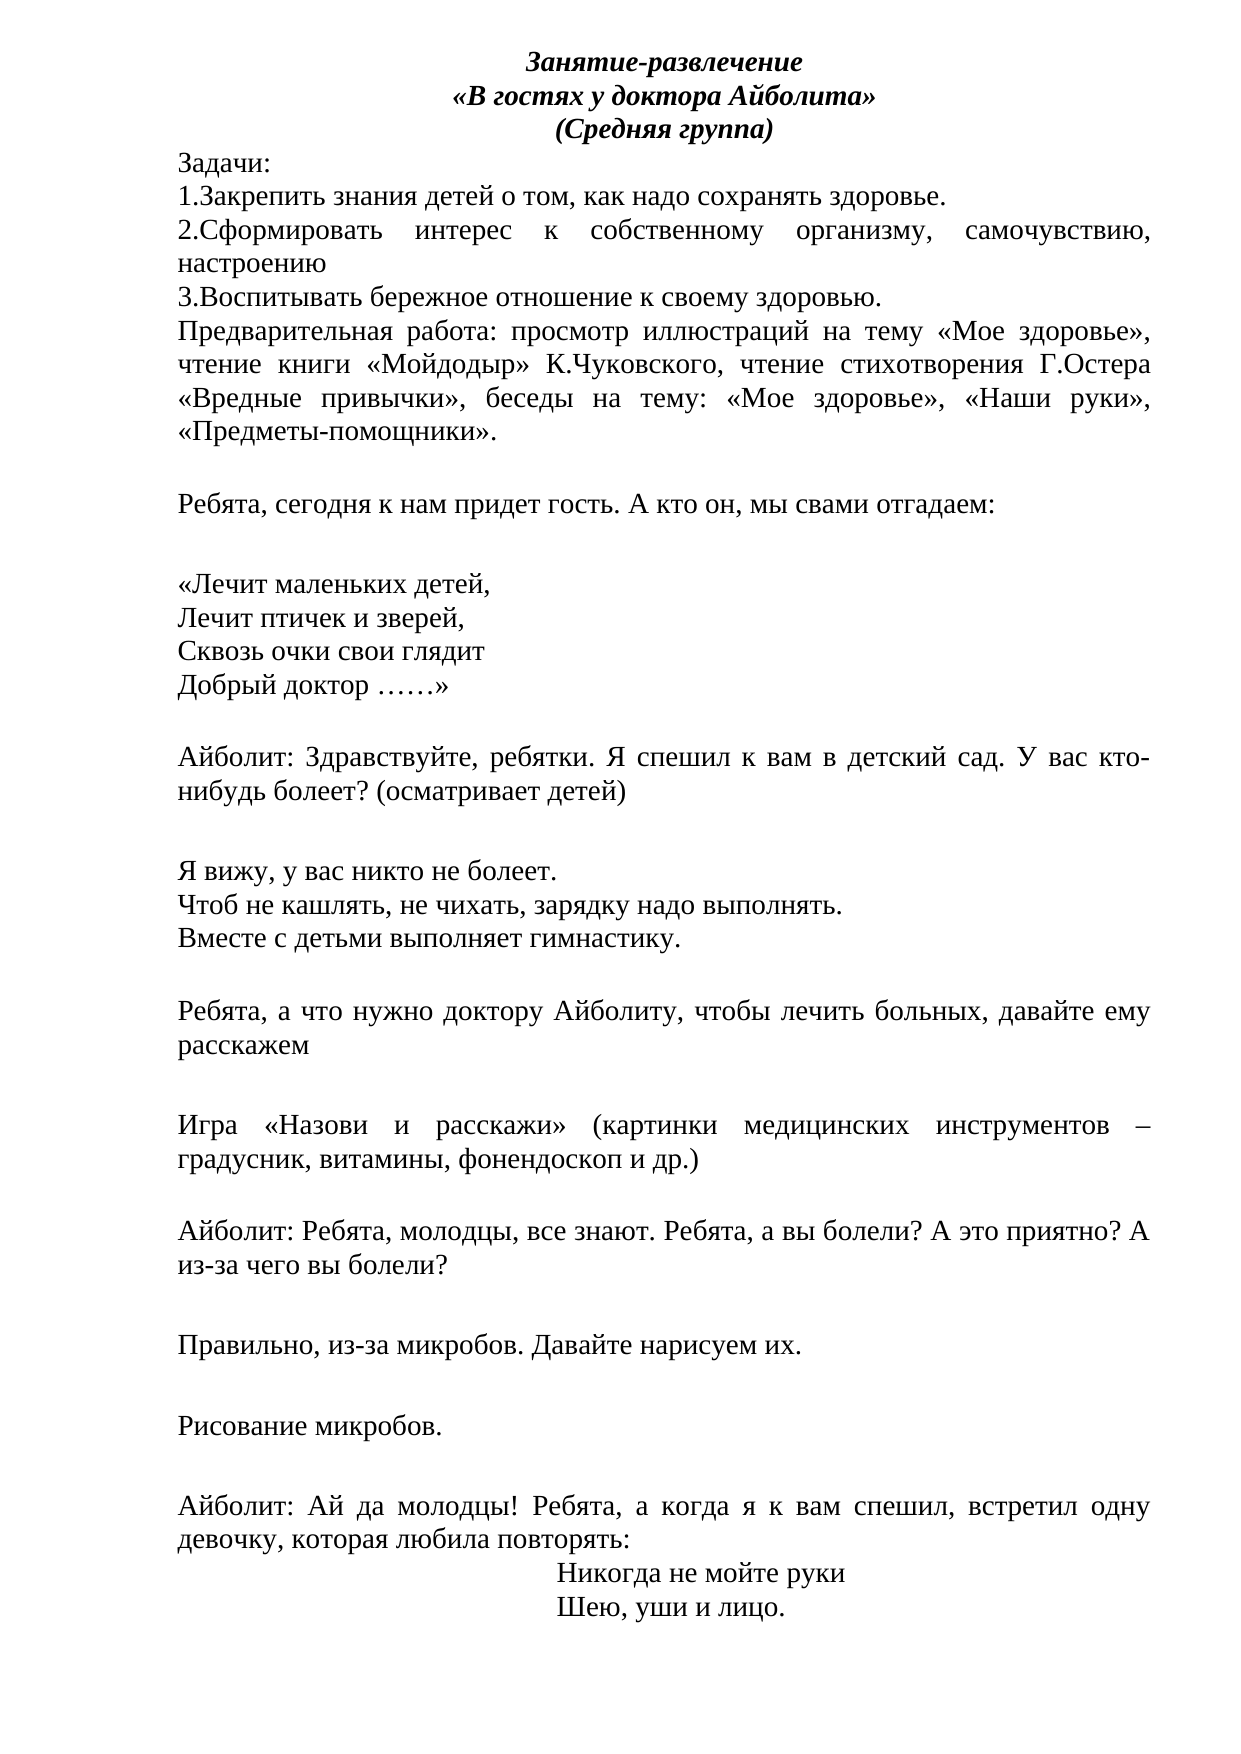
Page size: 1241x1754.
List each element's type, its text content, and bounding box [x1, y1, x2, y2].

text Игра «Назови и расскажи» (картинки медицинских инструментов – градусник, витамины, фонендоскоп и др.) [177, 1107, 1152, 1174]
text Вместе с детьми выполняет гимнастику. [177, 921, 1152, 954]
text Айболит: Ребята, молодцы, все знают. Ребята, а вы болели? А это приятно? А из-за чего вы болели? [177, 1213, 1152, 1280]
text Чтоб не кашлять, не чихать, зарядку надо выполнять. [177, 887, 1152, 921]
text Задачи: [177, 145, 1152, 178]
text 1.Закрепить знания детей о том, как надо сохранять здоровье. [177, 178, 1152, 212]
text Занятие-развлечение [177, 44, 1152, 78]
text 2.Сформировать интерес к собственному организму, самочувствию, настроению [177, 212, 1152, 279]
text Айболит: Здравствуйте, ребятки. Я спешил к вам в детский сад. У вас кто-нибудь болеет? (осматривает детей) [177, 739, 1152, 807]
text Лечит птичек и зверей, [177, 600, 1152, 633]
text Предварительная работа: просмотр иллюстраций на тему «Мое здоровье», чтение книги «Мойдодыр» К.Чуковского, чтение стихотворения Г.Остера «Вредные привычки», беседы на тему: «Мое здоровье», «Наши руки», «Предметы-помощники». [177, 313, 1152, 447]
text Ребята, а что нужно доктору Айболиту, чтобы лечить больных, давайте ему расскажем [177, 993, 1152, 1060]
text (Средняя группа) [177, 111, 1152, 145]
text 3.Воспитывать бережное отношение к своему здоровью. [177, 279, 1152, 313]
text Ребята, сегодня к нам придет гость. А кто он, мы свами отгадаем: [177, 486, 1152, 519]
text Айболит: Ай да молодцы! Ребята, а когда я к вам спешил, встретил одну девочку, которая любила повторять: [177, 1488, 1152, 1555]
text Рисование микробов. [177, 1408, 1152, 1441]
text Никогда не мойте руки [177, 1555, 1152, 1589]
text Шею, уши и лицо. [177, 1589, 1152, 1622]
text «Лечит маленьких детей, [177, 566, 1152, 600]
text Правильно, из-за микробов. Давайте нарисуем их. [177, 1327, 1152, 1361]
text «В гостях у доктора Айболита» [177, 78, 1152, 111]
text Добрый доктор ……» [177, 667, 1152, 701]
text Я вижу, у вас никто не болеет. [177, 853, 1152, 887]
text Сквозь очки свои глядит [177, 633, 1152, 667]
